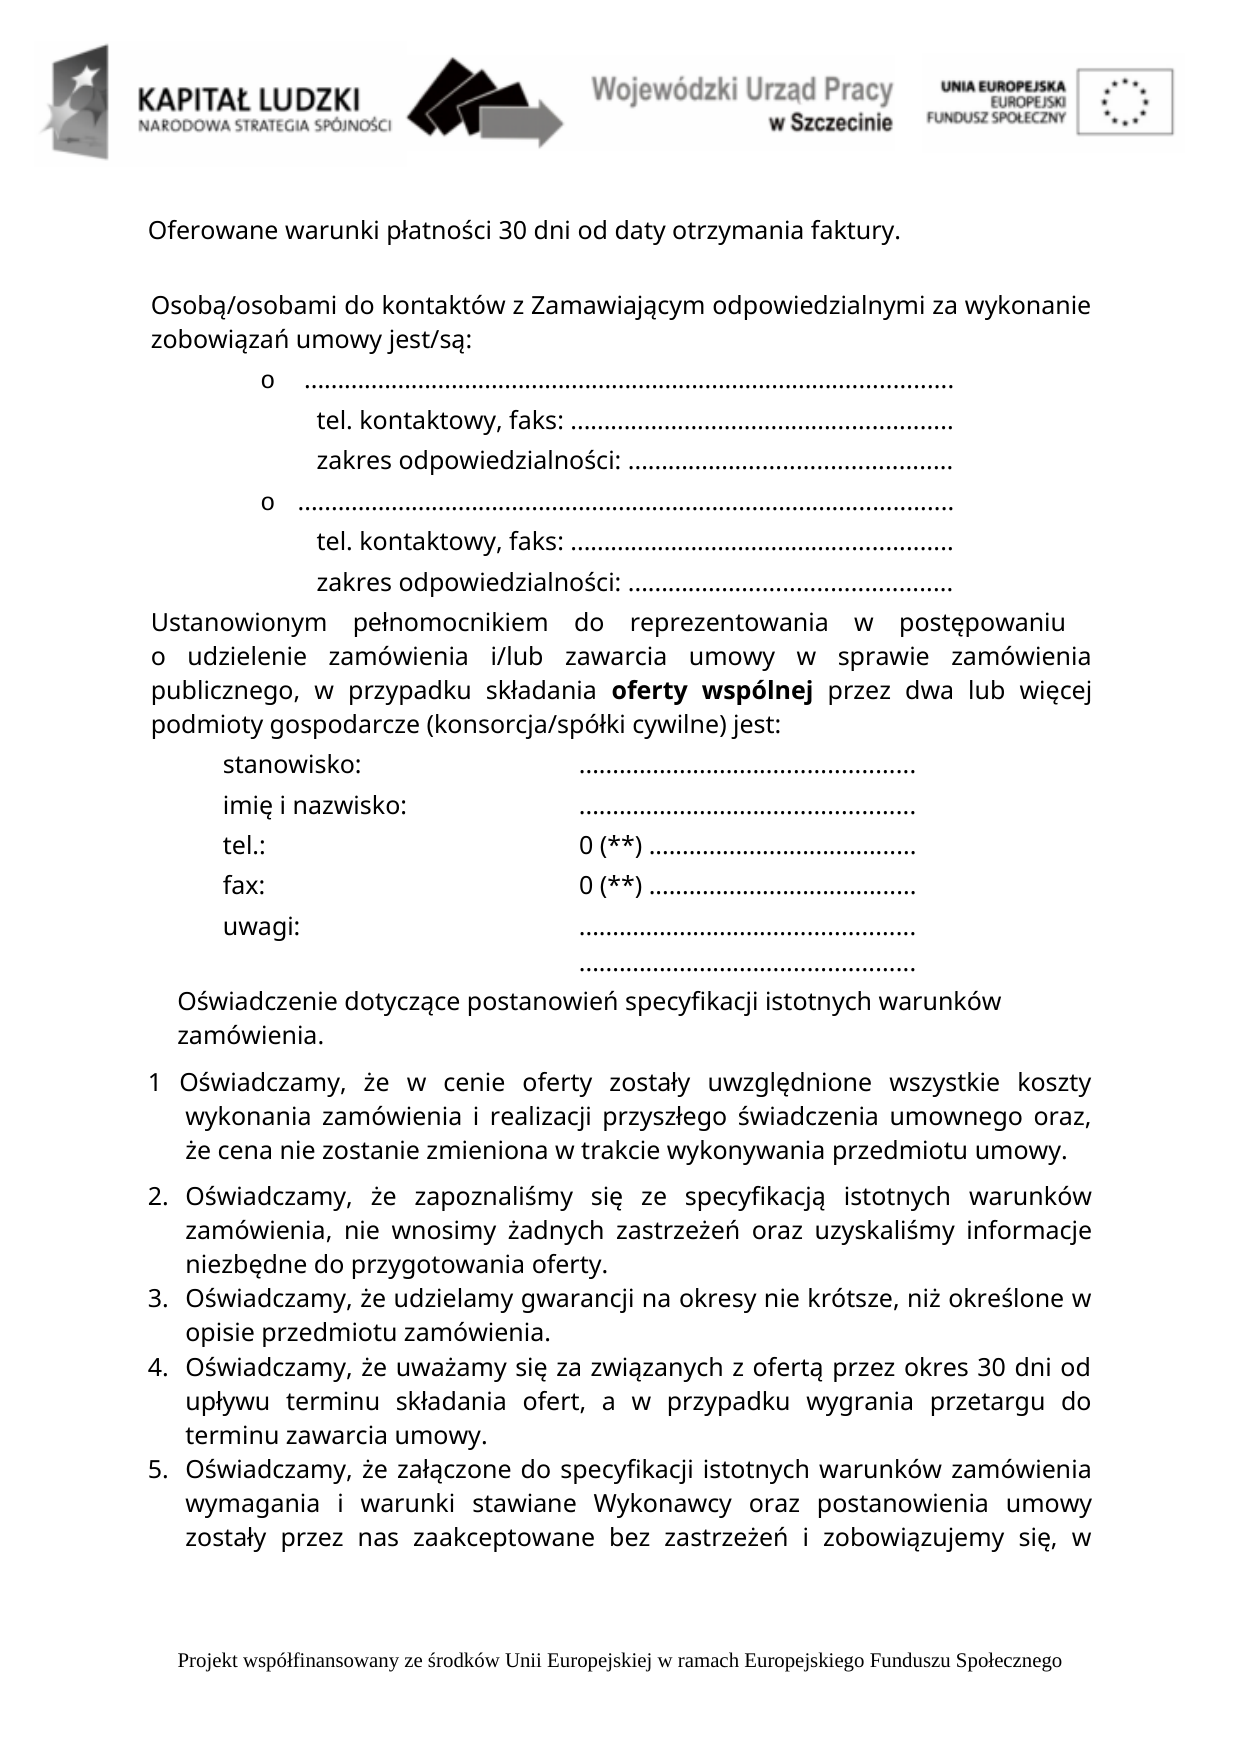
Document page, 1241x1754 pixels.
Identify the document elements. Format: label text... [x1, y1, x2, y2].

text tel.: 0 (**) [223, 828, 1093, 862]
text fax: 0 (**) [223, 868, 1093, 902]
text Osobą/osobami do kontaktów z Zamawiającym odpowiedzialnymi za wykonanie zobowiązań umowy jest/są: [151, 288, 1093, 356]
text uwagi: [223, 908, 1093, 942]
text imię i nazwisko: [223, 787, 1093, 821]
text tel. kontaktowy, faks: [151, 403, 1093, 437]
list Oświadczamy, że zapoznaliśmy się ze specyfikacją istotnych warunków zamówienia, nie wnosimy żadnych zastrzeżeń oraz uzyskaliśmy informacje niezbędne do przygotowania oferty. [148, 1179, 1093, 1281]
text zakres odpowiedzialności: [151, 564, 1093, 598]
text Ustanowionym pełnomocnikiem do reprezentowania w postępowaniu o udzielenie zamówienia i/lub zawarcia umowy w sprawie zamówienia publicznego, w przypadku składania oferty wspólnej przez dwa lub więcej podmioty gospodarcze (konsorcja/spółki cywilne) jest: [151, 604, 1093, 741]
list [148, 1451, 1093, 1553]
text 1 Oświadczamy, że w cenie oferty zostały uwzględnione wszystkie koszty wykonania zamówienia i realizacji przyszłego świadczenia umownego oraz, że cena nie zostanie zmieniona w trakcie wykonywania przedmiotu umowy. [148, 1064, 1093, 1166]
text stanowisko: [223, 747, 1093, 781]
text zakres odpowiedzialności: [151, 443, 1093, 477]
list Oświadczamy, że udzielamy gwarancji na okresy nie krótsze, niż określone w opisie przedmiotu zamówienia. [148, 1281, 1093, 1349]
text Oferowane warunki płatności 30 dni od daty otrzymania faktury. [148, 213, 1093, 247]
text Oświadczenie dotyczące postanowień specyfikacji istotnych warunków zamówienia. [177, 983, 1093, 1052]
text tel. kontaktowy, faks: [151, 524, 1093, 558]
list Oświadczamy, że uważamy się za związanych z ofertą przez okres 30 dni od upływu terminu składania ofert, a w przypadku wygrania przetargu do terminu zawarcia umowy. [148, 1349, 1093, 1451]
